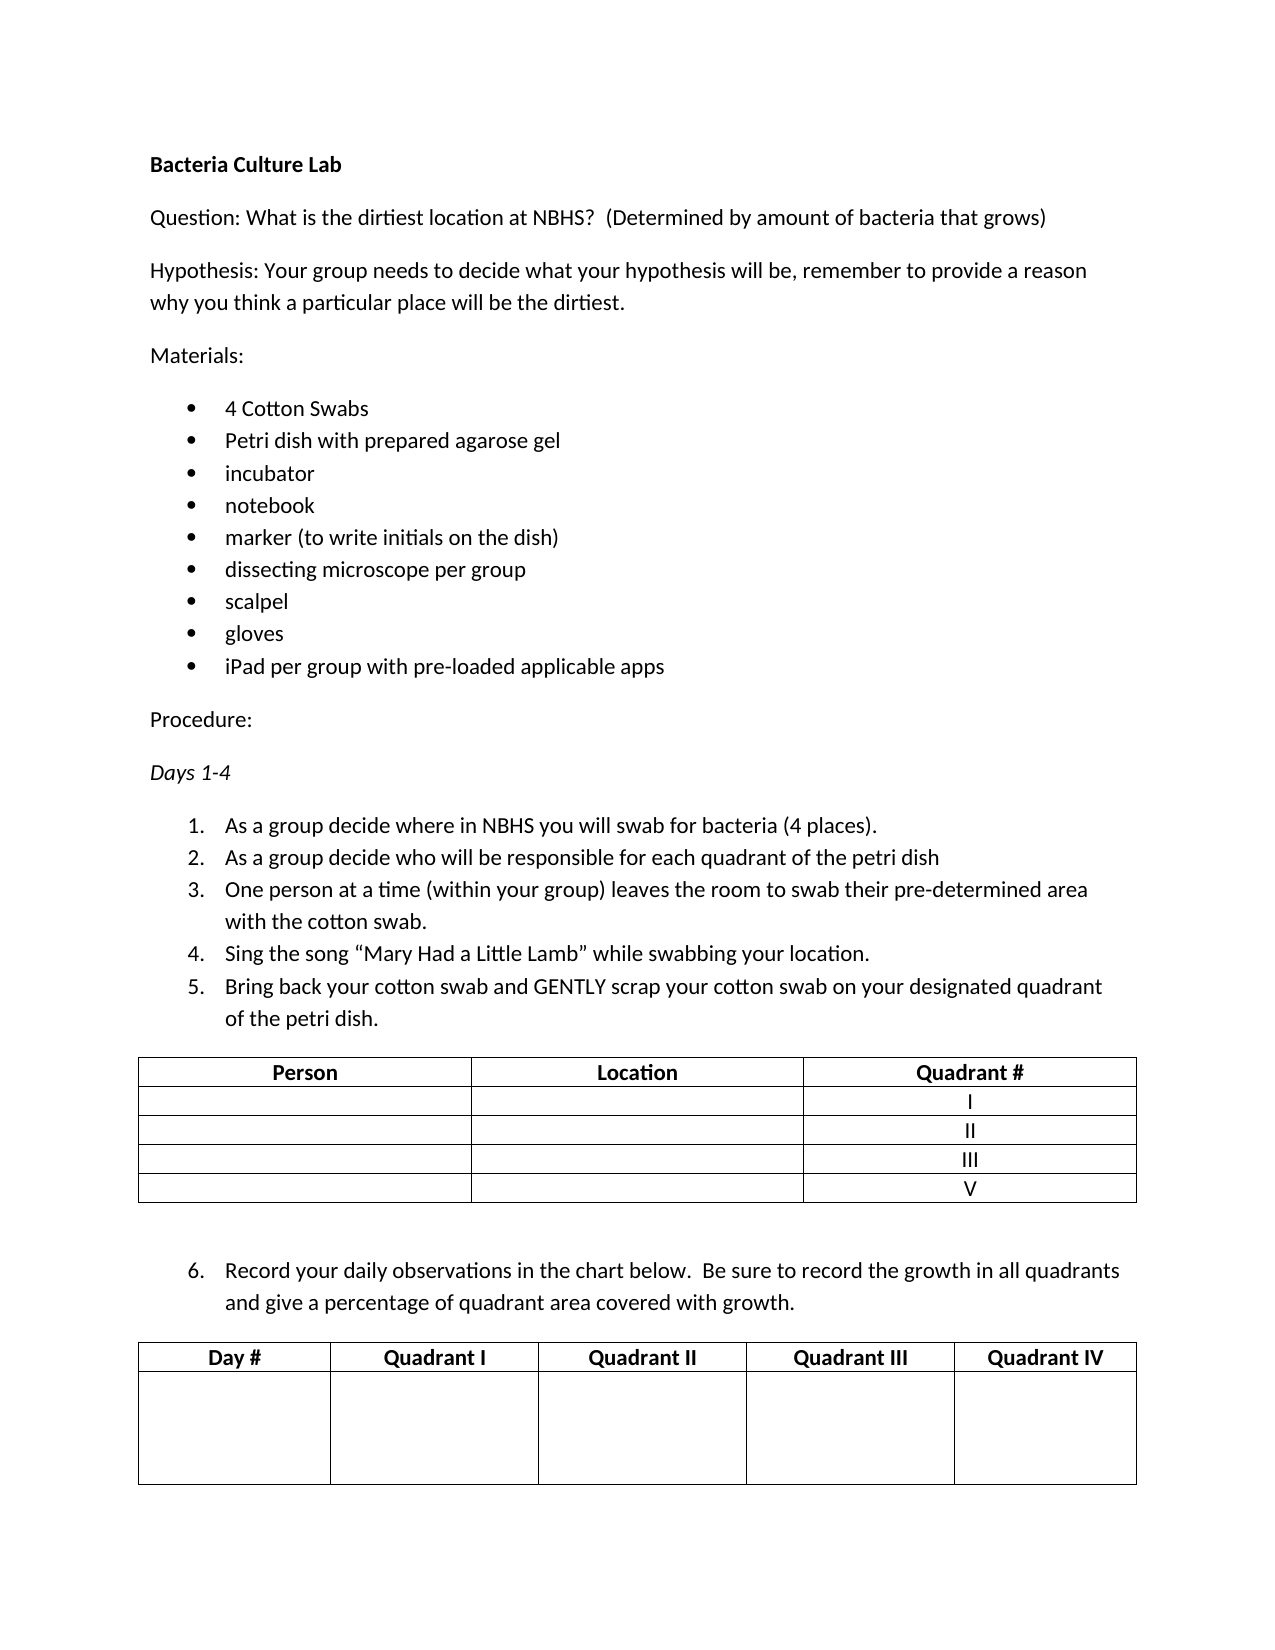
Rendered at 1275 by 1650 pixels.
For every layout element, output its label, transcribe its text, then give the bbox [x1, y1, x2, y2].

table_cell III [804, 1145, 1136, 1173]
table_cell [331, 1372, 538, 1484]
list incubator [187, 459, 1125, 487]
table_header Quadrant I [331, 1343, 538, 1371]
text Hypothesis: Your group needs to decide what your hypothesis will be, remember to provide a reason why you think a particular place will be the dirtiest. [150, 256, 1125, 316]
table_header Day # [139, 1343, 330, 1371]
list 4 Cotton Swabs [187, 394, 1125, 422]
table_cell V [804, 1174, 1136, 1202]
table_cell I [804, 1087, 1136, 1115]
text Materials: [150, 341, 1125, 369]
table_cell [472, 1087, 803, 1115]
table_cell [139, 1372, 330, 1484]
table_cell II [804, 1116, 1136, 1144]
table_header Location [472, 1058, 803, 1086]
table_cell [472, 1174, 803, 1202]
text Days 1-4 [150, 758, 1125, 786]
list scalpel [187, 587, 1125, 615]
table_cell [139, 1145, 471, 1173]
list notebook [187, 491, 1125, 519]
list dissecting microscope per group [187, 555, 1125, 583]
list Sing the song “Mary Had a Little Lamb” while swabbing your location. [187, 939, 1125, 968]
table_header Quadrant II [539, 1343, 746, 1371]
table_cell [747, 1372, 954, 1484]
list Bring back your cotton swab and GENTLY scrap your cotton swab on your designated quadrant of the petri dish. [187, 972, 1125, 1032]
list Petri dish with prepared agarose gel [187, 426, 1125, 454]
table_header Person [139, 1058, 471, 1086]
list As a group decide who will be responsible for each quadrant of the petri dish [187, 843, 1125, 871]
table_cell [139, 1087, 471, 1115]
text Bacteria Culture Lab [150, 150, 1125, 178]
table_cell [139, 1116, 471, 1144]
list Record your daily observations in the chart below. Be sure to record the growth in all quadrants and give a percentage of quadrant area covered with growth. [187, 1256, 1125, 1317]
text Question: What is the dirtiest location at NBHS? (Determined by amount of bacteria that grows) [150, 203, 1125, 231]
table_header Quadrant IV [955, 1343, 1136, 1371]
table_cell [472, 1116, 803, 1144]
list marker (to write initials on the dish) [187, 523, 1125, 551]
table_cell [139, 1174, 471, 1202]
table_header Quadrant # [804, 1058, 1136, 1086]
list gloves [187, 619, 1125, 648]
table_cell [955, 1372, 1136, 1484]
table_cell [472, 1145, 803, 1173]
list As a group decide where in NBHS you will swab for bacteria (4 places). [187, 811, 1125, 839]
list One person at a time (within your group) leaves the room to swab their pre-determined area with the cotton swab. [187, 875, 1125, 935]
table_header Quadrant III [747, 1343, 954, 1371]
text Procedure: [150, 705, 1125, 733]
table_cell [539, 1372, 746, 1484]
list iPad per group with pre-loaded applicable apps [187, 652, 1125, 680]
